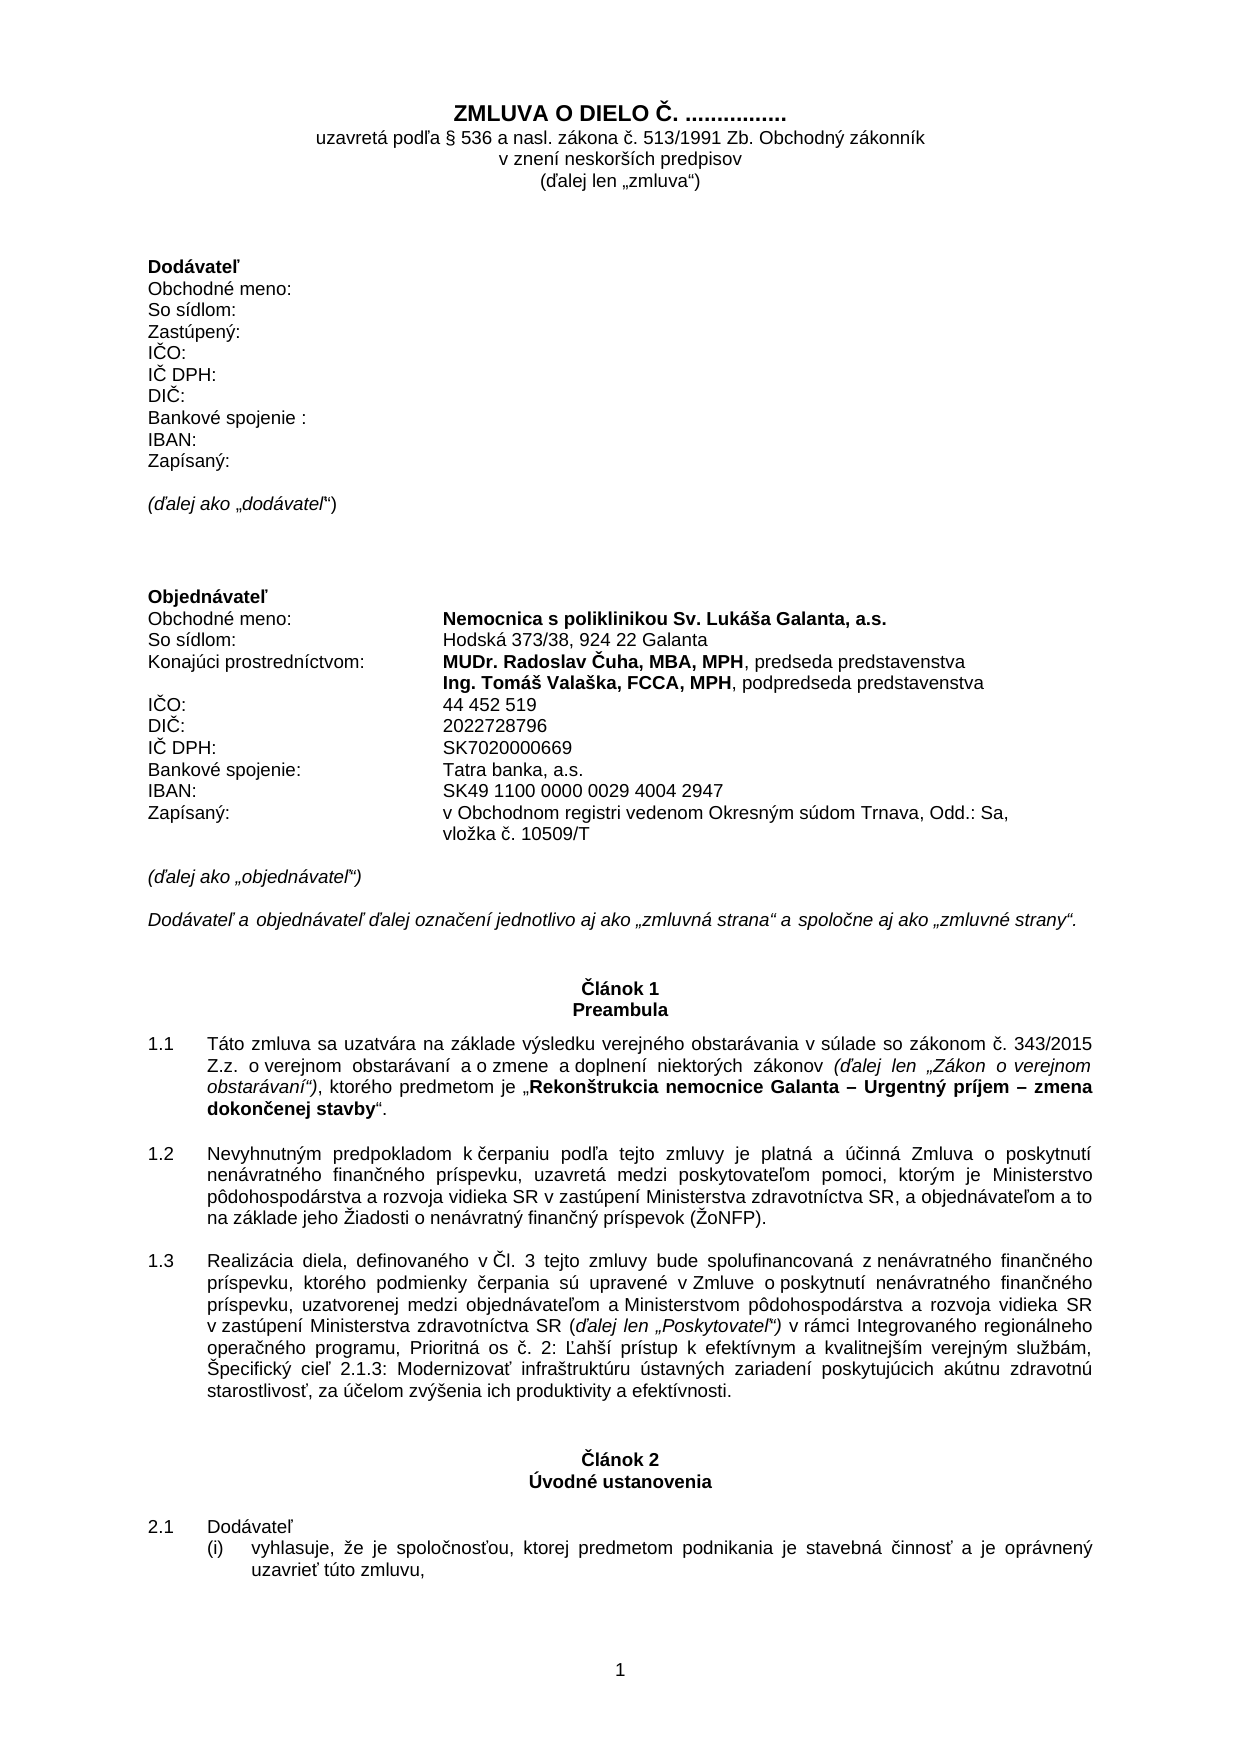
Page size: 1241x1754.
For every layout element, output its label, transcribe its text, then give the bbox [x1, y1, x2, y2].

text Objednávateľ [148, 586, 1092, 607]
text Článok 1 [148, 977, 1092, 999]
text Konajúci prostredníctvom: MUDr. Radoslav Čuha, MBA, MPH, predseda predstavenstva [148, 651, 1092, 672]
text DIČ: [148, 385, 1092, 407]
text uzavretá podľa § 536 a nasl. zákona č. 513/1991 Zb. Obchodný zákonník [148, 127, 1092, 148]
text So sídlom: Hodská 373/38, 924 22 Galanta [148, 629, 1092, 651]
text Článok 2 [148, 1449, 1092, 1471]
list Táto zmluva sa uzatvára na základe výsledku verejného obstarávania v súlade so zákonom č. 343/2015 Z.z. o verejnom obstarávaní a o zmene a doplnení niektorých zákonov (ďalej len „Zákon o verejnom obstarávaní“), ktorého predmetom je „Rekonštrukcia nemocnice Galanta – Urgentný príjem – zmena dokončenej stavby“. [148, 1033, 1092, 1119]
text Bankové spojenie: Tatra banka, a.s. [148, 758, 1092, 780]
text Úvodné ustanovenia [148, 1471, 1092, 1492]
text v znení neskorších predpisov [148, 148, 1092, 170]
text Zmluva o dielo č. ................ [148, 100, 1092, 127]
text Obchodné meno: Nemocnica s poliklinikou Sv. Lukáša Galanta, a.s. [148, 607, 1092, 629]
text (ďalej len „zmluva“) [148, 170, 1092, 191]
list Realizácia diela, definovaného v Čl. 3 tejto zmluvy bude spolufinancovaná z nenávratného finančného príspevku, ktorého podmienky čerpania sú upravené v Zmluve o poskytnutí nenávratného finančného príspevku, uzatvorenej medzi objednávateľom a Ministerstvom pôdohospodárstva a rozvoja vidieka SR v zastúpení Ministerstva zdravotníctva SR (ďalej len „Poskytovateľ“) v rámci Integrovaného regionálneho operačného programu, Prioritná os č. 2: Ľahší prístup k efektívnym a kvalitnejším verejným službám, Špecifický cieľ 2.1.3: Modernizovať infraštruktúru ústavných zariadení poskytujúcich akútnu zdravotnú starostlivosť, za účelom zvýšenia ich produktivity a efektívnosti. [148, 1250, 1092, 1401]
text (ďalej ako „dodávateľ“) [148, 493, 1092, 515]
text Obchodné meno: [148, 277, 1092, 299]
text vložka č. 10509/T [148, 823, 1092, 844]
text IČ DPH: [148, 364, 1092, 385]
text IČ DPH: SK7020000669 [148, 737, 1092, 758]
text Zapísaný: v Obchodnom registri vedenom Okresným súdom Trnava, Odd.: Sa, [148, 801, 1092, 823]
text Bankové spojenie : [148, 407, 1092, 428]
text Zapísaný: [148, 450, 1092, 472]
text Dodávateľ a objednávateľ ďalej označení jednotlivo aj ako „zmluvná strana“ a spoločne aj ako „zmluvné strany“. [148, 909, 1092, 931]
text DIČ: 2022728796 [148, 715, 1092, 737]
list Nevyhnutným predpokladom k čerpaniu podľa tejto zmluvy je platná a účinná Zmluva o poskytnutí nenávratného finančného príspevku, uzavretá medzi poskytovateľom pomoci, ktorým je Ministerstvo pôdohospodárstva a rozvoja vidieka SR v zastúpení Ministerstva zdravotníctva SR, a objednávateľom a to na základe jeho Žiadosti o nenávratný finančný príspevok (ŽoNFP). [148, 1142, 1092, 1229]
list Dodávateľ [148, 1516, 1092, 1537]
text IČO: 44 452 519 [148, 694, 1092, 715]
text Zastúpený: [148, 321, 1092, 342]
text Ing. Tomáš Valaška, FCCA, MPH, podpredseda predstavenstva [148, 672, 1092, 694]
text IČO: [148, 342, 1092, 364]
text So sídlom: [148, 299, 1092, 321]
text (ďalej ako „objednávateľ“) [148, 866, 1092, 888]
text IBAN: [148, 428, 1092, 450]
text Preambula [148, 999, 1092, 1021]
list vyhlasuje, že je spoločnosťou, ktorej predmetom podnikania je stavebná činnosť a je oprávnený uzavrieť túto zmluvu, [207, 1537, 1092, 1580]
text Dodávateľ [148, 256, 1092, 277]
text IBAN: SK49 1100 0000 0029 4004 2947 [148, 780, 1092, 801]
